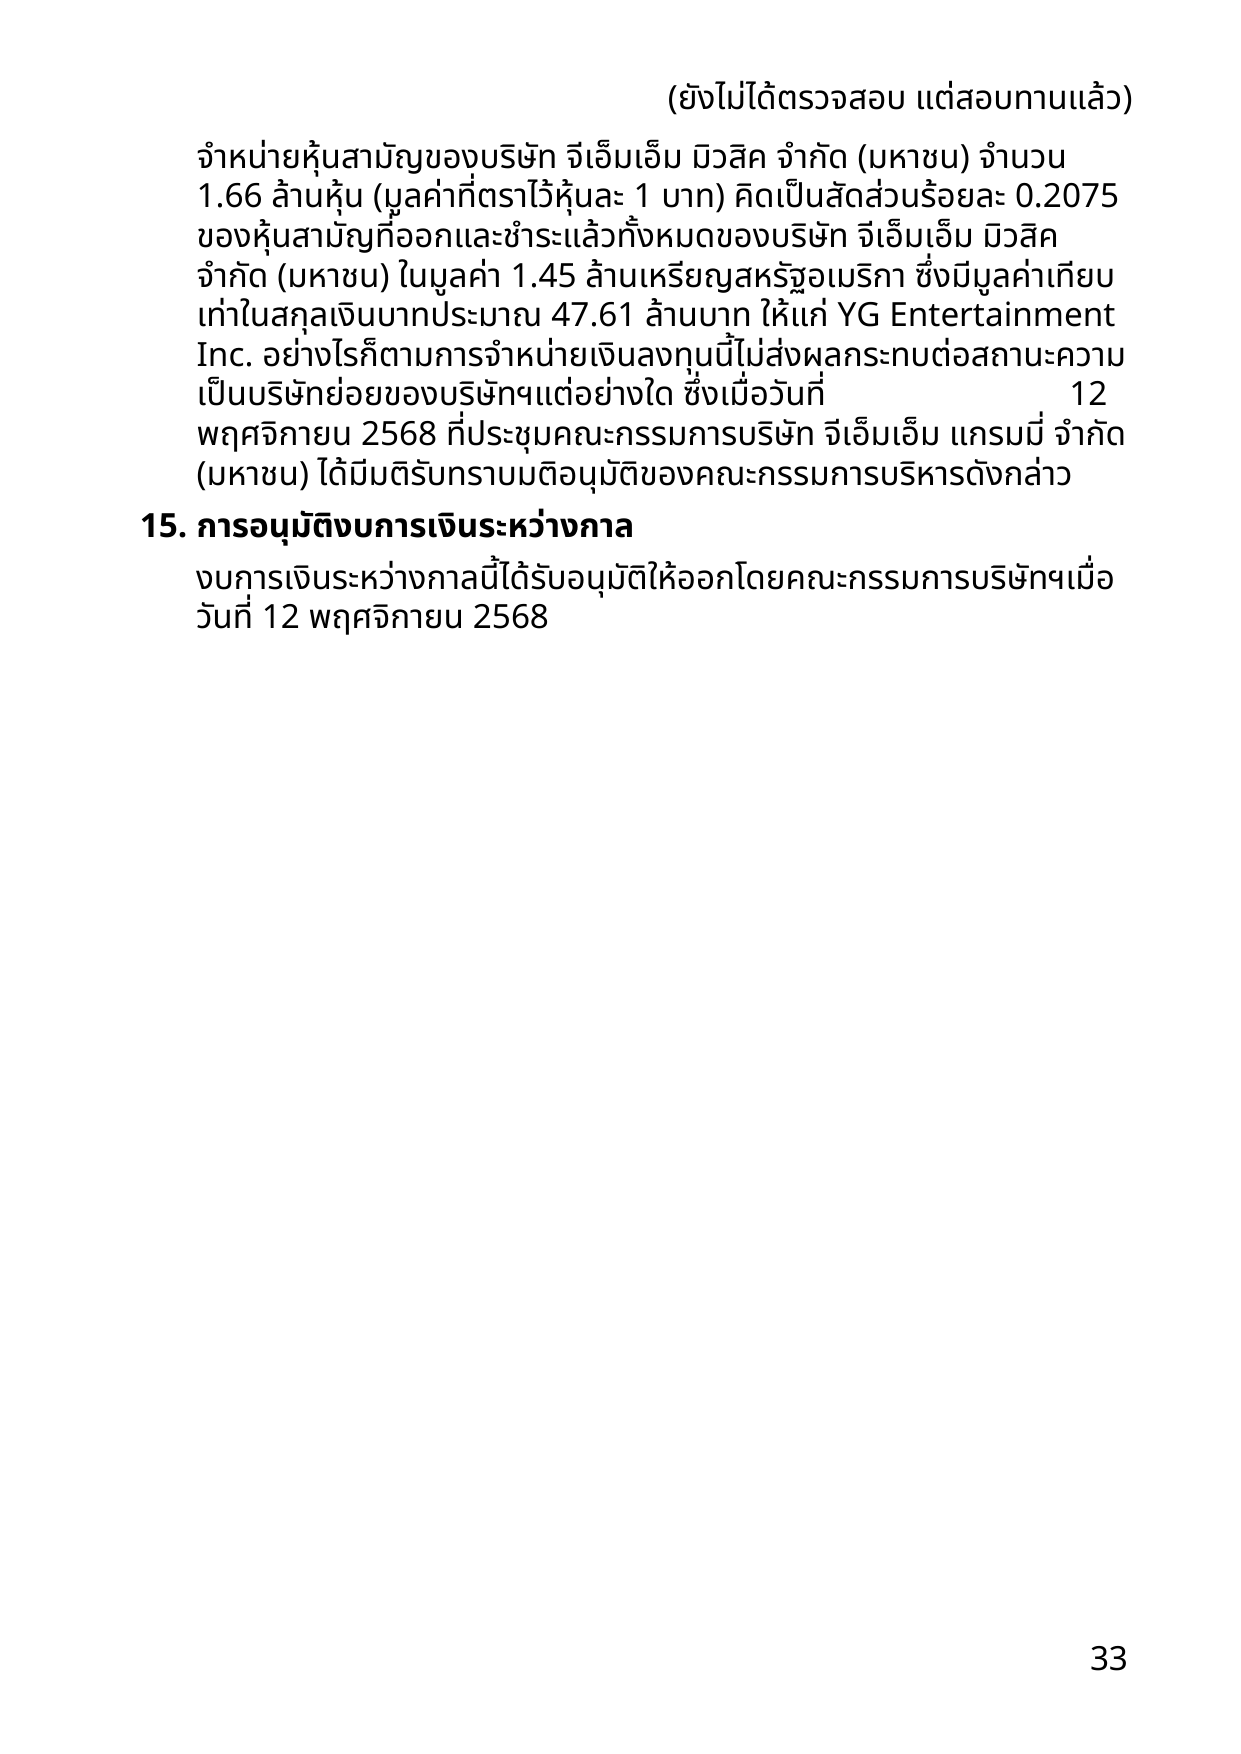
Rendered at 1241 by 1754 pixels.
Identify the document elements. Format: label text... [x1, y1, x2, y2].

text งบการเงินระหว่างกาลนี้ได้รับอนุมัติให้ออกโดยคณะกรรมการบริษัทฯเมื่อวันที่ 12 พฤศจิกายน 2568 [139, 557, 1128, 637]
text 15. การอนุมัติงบการเงินระหว่างกาล [139, 505, 1128, 545]
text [139, 137, 1128, 493]
